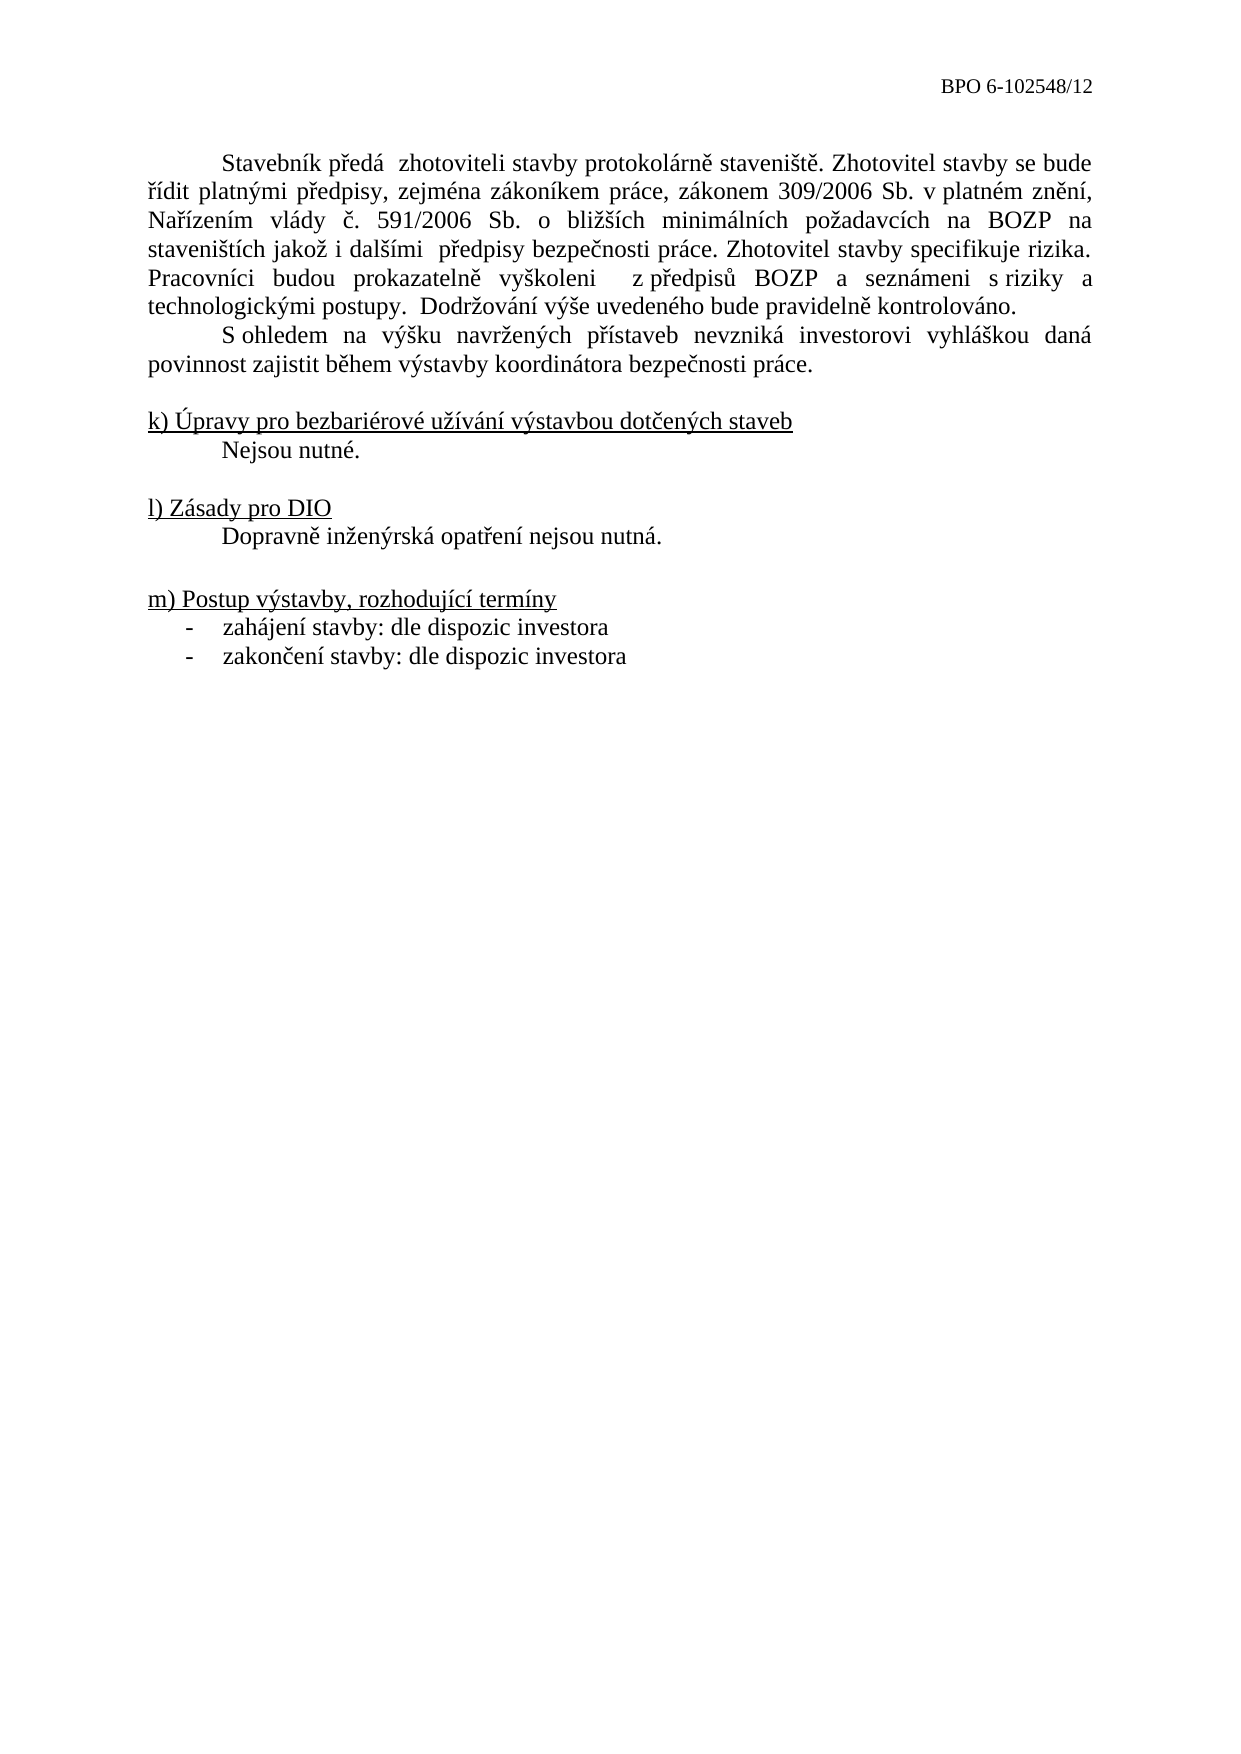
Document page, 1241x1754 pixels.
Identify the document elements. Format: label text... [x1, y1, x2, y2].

list zakončení stavby: dle dispozic investora [185, 641, 1093, 670]
text Dopravně inženýrská opatření nejsou nutná. [148, 521, 1093, 550]
text S ohledem na výšku navržených přístaveb nevzniká investorovi vyhláškou daná povinnost zajistit během výstavby koordinátora bezpečnosti práce. [148, 320, 1093, 378]
text Nejsou nutné. [148, 435, 1093, 464]
text k) Úpravy pro bezbariérové užívání výstavbou dotčených staveb [148, 406, 1093, 435]
text Stavebník předá zhotoviteli stavby protokolárně staveniště. Zhotovitel stavby se bude řídit platnými předpisy, zejména zákoníkem práce, zákonem 309/2006 Sb. v platném znění, Nařízením vlády č. 591/2006 Sb. o bližších minimálních požadavcích na BOZP na staveništích jakož i dalšími předpisy bezpečnosti práce. Zhotovitel stavby specifikuje rizika. Pracovníci budou prokazatelně vyškoleni z předpisů BOZP a seznámeni s riziky a technologickými postupy. Dodržování výše uvedeného bude pravidelně kontrolováno. [148, 148, 1093, 320]
text m) Postup výstavby, rozhodující termíny [148, 584, 1093, 612]
list zahájení stavby: dle dispozic investora [185, 612, 1093, 641]
text l) Zásady pro DIO [148, 493, 1093, 521]
